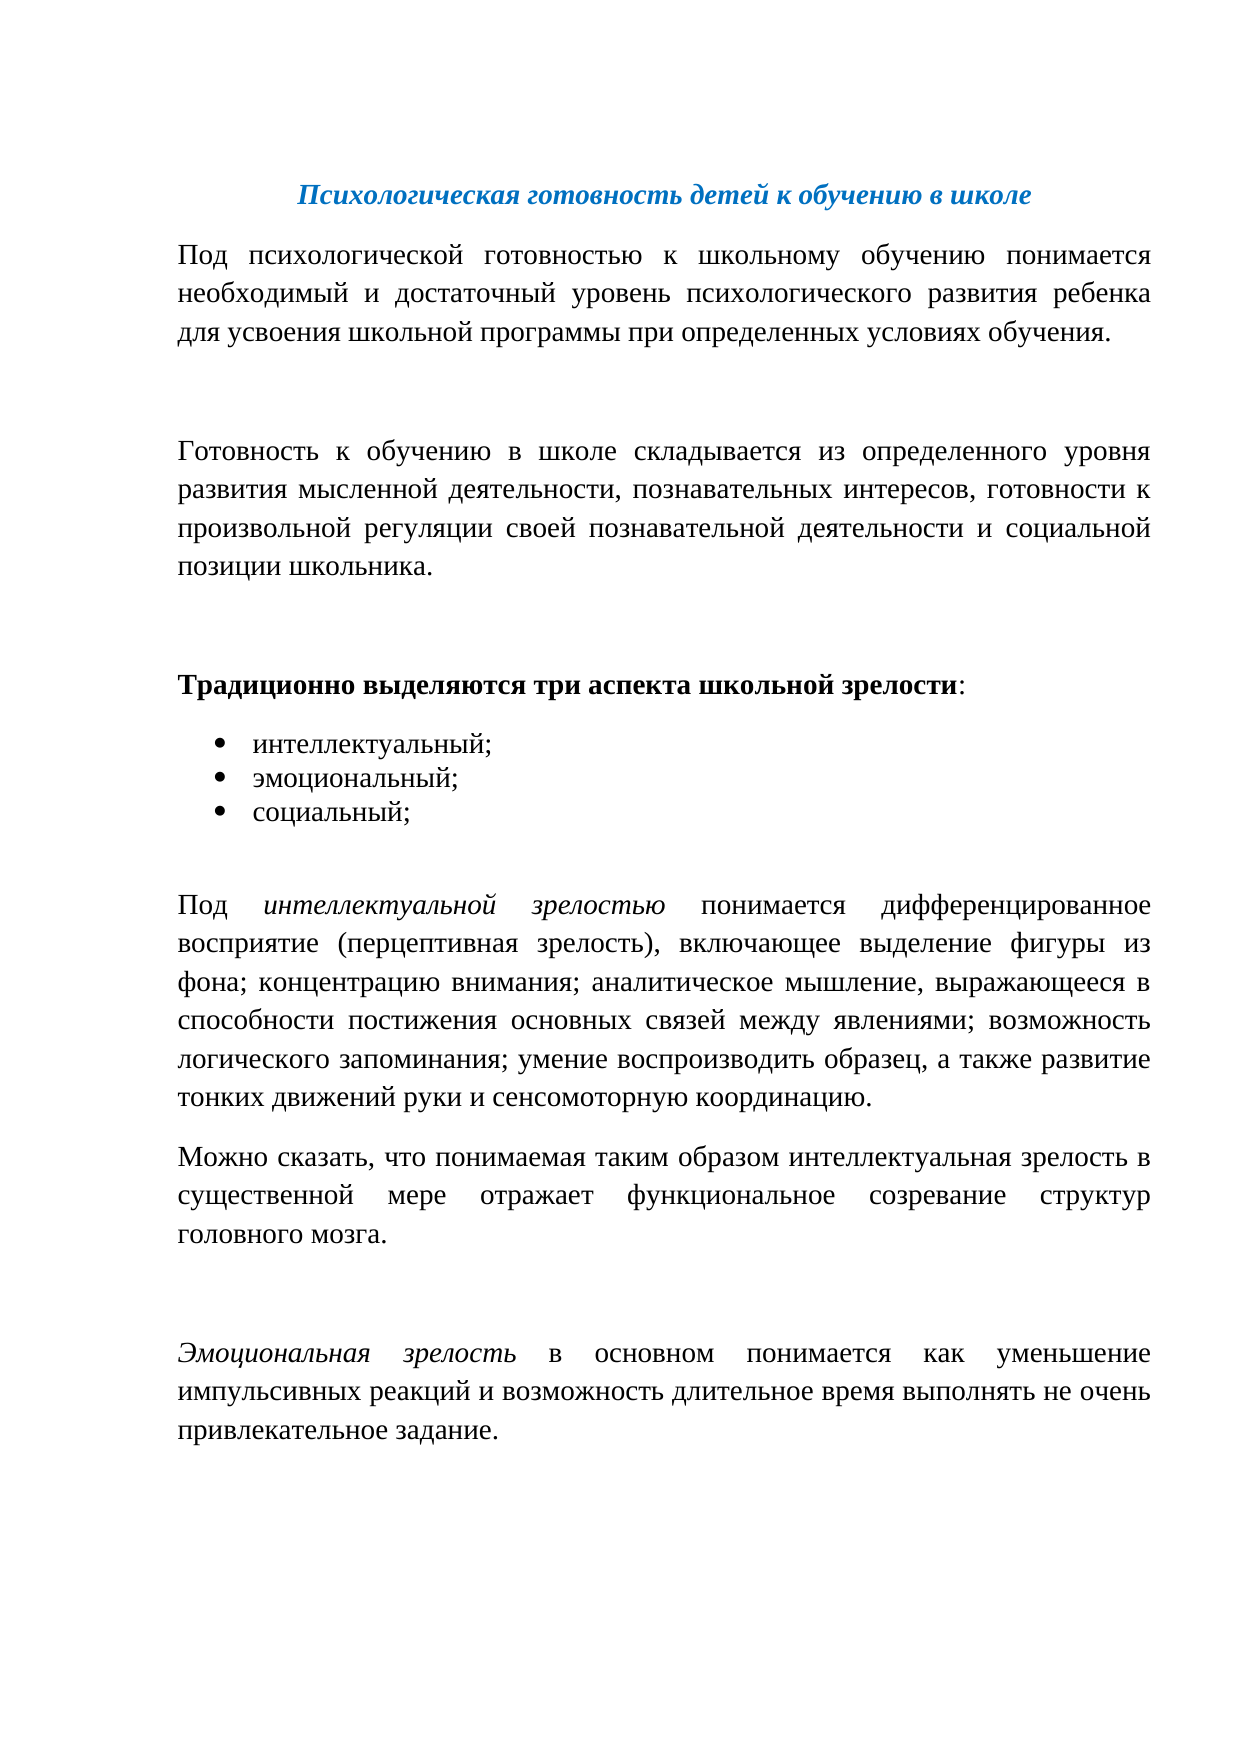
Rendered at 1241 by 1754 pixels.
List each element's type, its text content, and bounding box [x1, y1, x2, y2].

text Традиционно выделяются три аспекта школьной зрелости: [177, 667, 1152, 701]
text Под психологической готовностью к школьному обучению понимается необходимый и достаточный уровень психологического развития ребенка для усвоения школьной программы при определенных условиях обучения. [177, 237, 1152, 347]
list интеллектуальный; [215, 726, 1152, 760]
list социальный; [215, 794, 1152, 827]
list эмоциональный; [215, 760, 1152, 794]
text Психологическая готовность детей к обучению в школе [177, 177, 1152, 211]
text Готовность к обучению в школе складывается из определенного уровня развития мысленной деятельности, познавательных интересов, готовности к произвольной регуляции своей познавательной деятельности и социальной позиции школьника. [177, 433, 1152, 582]
text Эмоциональная зрелость в основном понимается как уменьшение импульсивных реакций и возможность длительное время выполнять не очень привлекательное задание. [177, 1335, 1152, 1445]
text Можно сказать, что понимаемая таким образом интеллектуальная зрелость в существенной мере отражает функциональное созревание структур головного мозга. [177, 1139, 1152, 1249]
text Под интеллектуальной зрелостью понимается дифференцированное восприятие (перцептивная зрелость), включающее выделение фигуры из фона; концентрацию внимания; аналитическое мышление, выражающееся в способности постижения основных связей между явлениями; возможность логического запоминания; умение воспроизводить образец, а также развитие тонких движений руки и сенсомоторную координацию. [177, 887, 1152, 1113]
